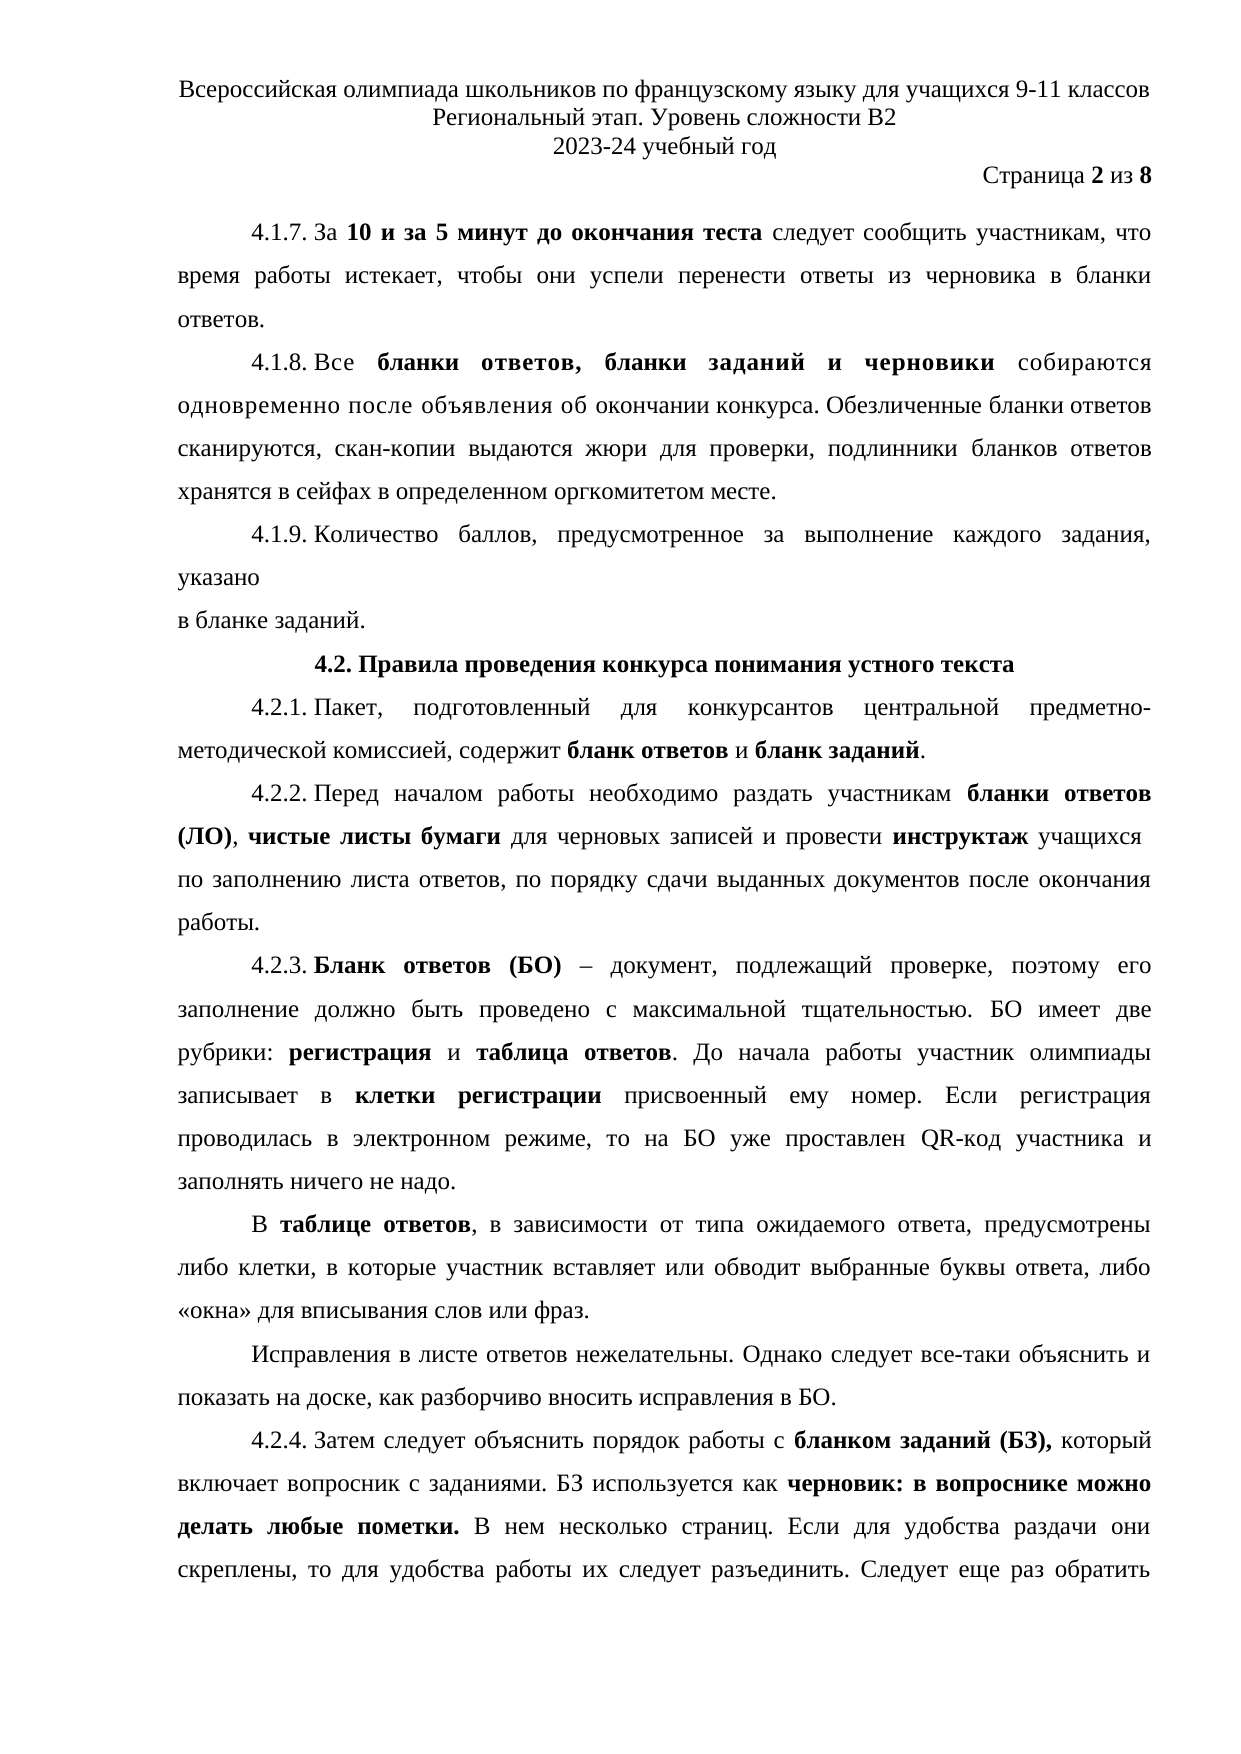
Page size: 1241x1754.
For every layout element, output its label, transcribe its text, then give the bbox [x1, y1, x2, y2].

text 4.2.2. Перед началом работы необходимо раздать участникам бланки ответов (ЛО), чистые листы бумаги для черновых записей и провести инструктаж учащихся по заполнению листа ответов, по порядку сдачи выданных документов после окончания работы. [177, 778, 1152, 936]
text 4.2. Правила проведения конкурса понимания устного текста [177, 649, 1152, 677]
text 4.1.9. Количество баллов, предусмотренное за выполнение каждого задания, указано в бланке заданий. [177, 519, 1152, 634]
text 4.2.1. Пакет, подготовленный для конкурсантов центральной предметно-методической комиссией, содержит бланк ответов и бланк заданий. [177, 692, 1152, 764]
text 4.1.8. Все бланки ответов, бланки заданий и черновики собираются одновременно после объявления об окончании конкурса. Обезличенные бланки ответов сканируются, скан-копии выдаются жюри для проверки, подлинники бланков ответов хранятся в сейфах в определенном оргкомитетом месте. [177, 347, 1152, 505]
text Исправления в листе ответов нежелательны. Однако следует все-таки объяснить и показать на доске, как разборчиво вносить исправления в БО. [177, 1339, 1152, 1411]
text 4.2.3. Бланк ответов (БО) – документ, подлежащий проверке, поэтому его заполнение должно быть проведено с максимальной тщательностью. БО имеет две рубрики: регистрация и таблица ответов. До начала работы участник олимпиады записывает в клетки регистрации присвоенный ему номер. Если регистрация проводилась в электронном режиме, то на БО уже проставлен QR-код участника и заполнять ничего не надо. [177, 951, 1152, 1195]
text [177, 1425, 1152, 1583]
text В таблице ответов, в зависимости от типа ожидаемого ответа, предусмотрены либо клетки, в которые участник вставляет или обводит выбранные буквы ответа, либо «окна» для вписывания слов или фраз. [177, 1209, 1152, 1324]
text 4.1.7. За 10 и за 5 минут до окончания теста следует сообщить участникам, что время работы истекает, чтобы они успели перенести ответы из черновика в бланки ответов. [177, 217, 1152, 332]
